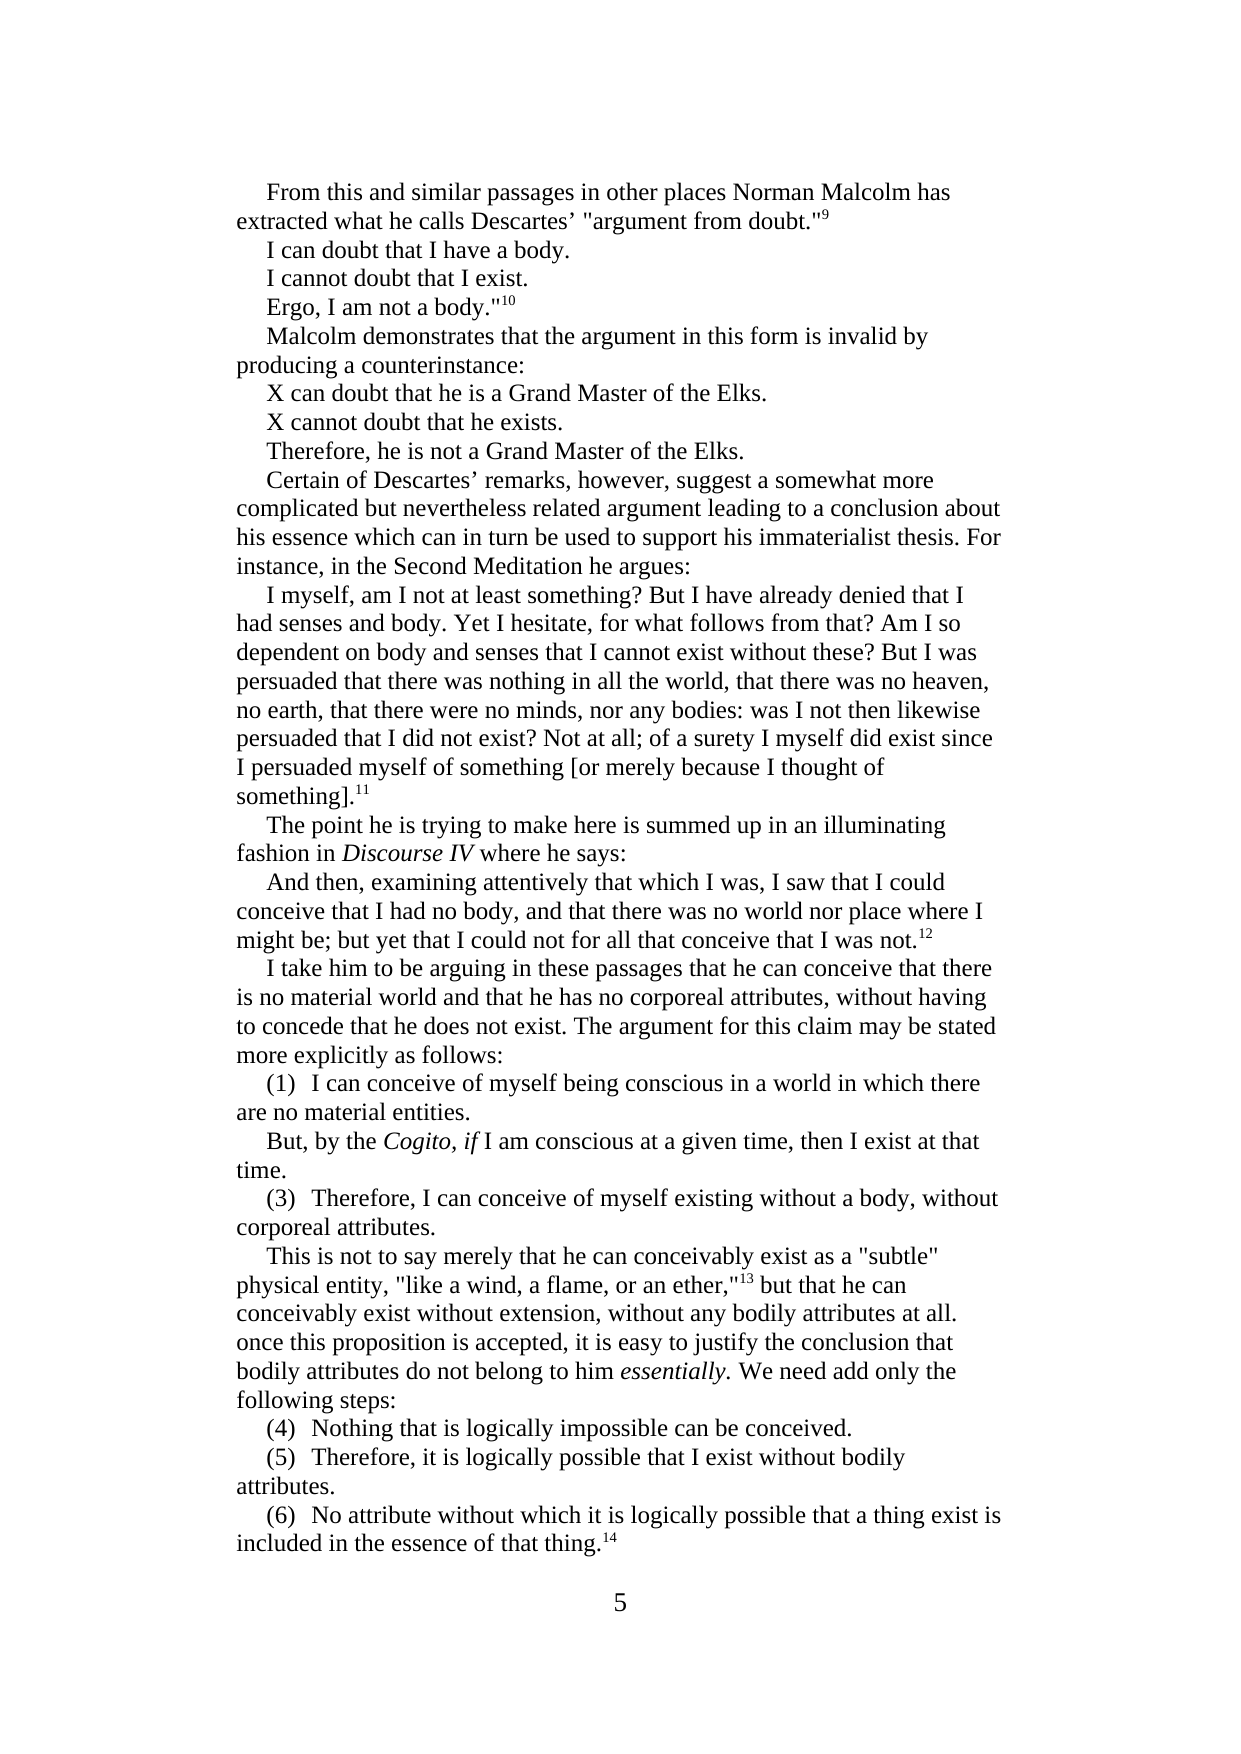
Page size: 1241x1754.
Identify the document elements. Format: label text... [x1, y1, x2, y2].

text I can doubt that I have a body. [236, 235, 1004, 263]
text X cannot doubt that he exists. [236, 407, 1004, 436]
text This is not to say merely that he can conceivably exist as a "subtle" physical entity, "like a wind, a flame, or an ether," but that he can conceivably exist without extension, without any bodily attributes at all. once this proposition is accepted, it is easy to justify the conclusion that bodily attributes do not belong to him essentially. We need add only the following steps: [236, 1241, 1004, 1413]
text Therefore, he is not a Grand Master of the Elks. [236, 436, 1004, 465]
text Malcolm demonstrates that the argument in this form is invalid by producing a counterinstance: [236, 321, 1004, 378]
text (6) No attribute without which it is logically possible that a thing exist is included in the essence of that thing. [236, 1500, 1004, 1557]
text I myself, am I not at least something? But I have already denied that I had senses and body. Yet I hesitate, for what follows from that? Am I so dependent on body and senses that I cannot exist without these? But I was persuaded that there was nothing in all the world, that there was no heaven, no earth, that there were no minds, nor any bodies: was I not then likewise persuaded that I did not exist? Not at all; of a surety I myself did exist since I persuaded myself of something [or merely because I thought of something]. [236, 580, 1004, 810]
text (1) I can conceive of myself being conscious in a world in which there are no material entities. [236, 1068, 1004, 1126]
text The point he is trying to make here is summed up in an illuminating fashion in Discourse IV where he says: [236, 810, 1004, 867]
text (5) Therefore, it is logically possible that I exist without bodily attributes. [236, 1442, 1004, 1500]
text But, by the Cogito, if I am conscious at a given time, then I exist at that time. [236, 1126, 1004, 1183]
text And then, examining attentively that which I was, I saw that I could conceive that I had no body, and that there was no world nor place where I might be; but yet that I could not for all that conceive that I was not. [236, 867, 1004, 953]
text I take him to be arguing in these passages that he can conceive that there is no material world and that he has no corporeal attributes, without having to concede that he does not exist. The argument for this claim may be stated more explicitly as follows: [236, 953, 1004, 1068]
text I cannot doubt that I exist. [236, 263, 1004, 292]
text (4) Nothing that is logically impossible can be conceived. [236, 1413, 1004, 1442]
text Certain of Descartes’ remarks, however, suggest a somewhat more complicated but nevertheless related argument leading to a conclusion about his essence which can in turn be used to support his immaterialist thesis. For instance, in the Second Meditation he argues: [236, 465, 1004, 580]
text From this and similar passages in other places Norman Malcolm has extracted what he calls Descartes’ "argument from doubt." [236, 177, 1004, 235]
text (3) Therefore, I can conceive of myself existing without a body, without corporeal attributes. [236, 1183, 1004, 1241]
text X can doubt that he is a Grand Master of the Elks. [236, 378, 1004, 407]
text Ergo, I am not a body." [236, 292, 1004, 321]
